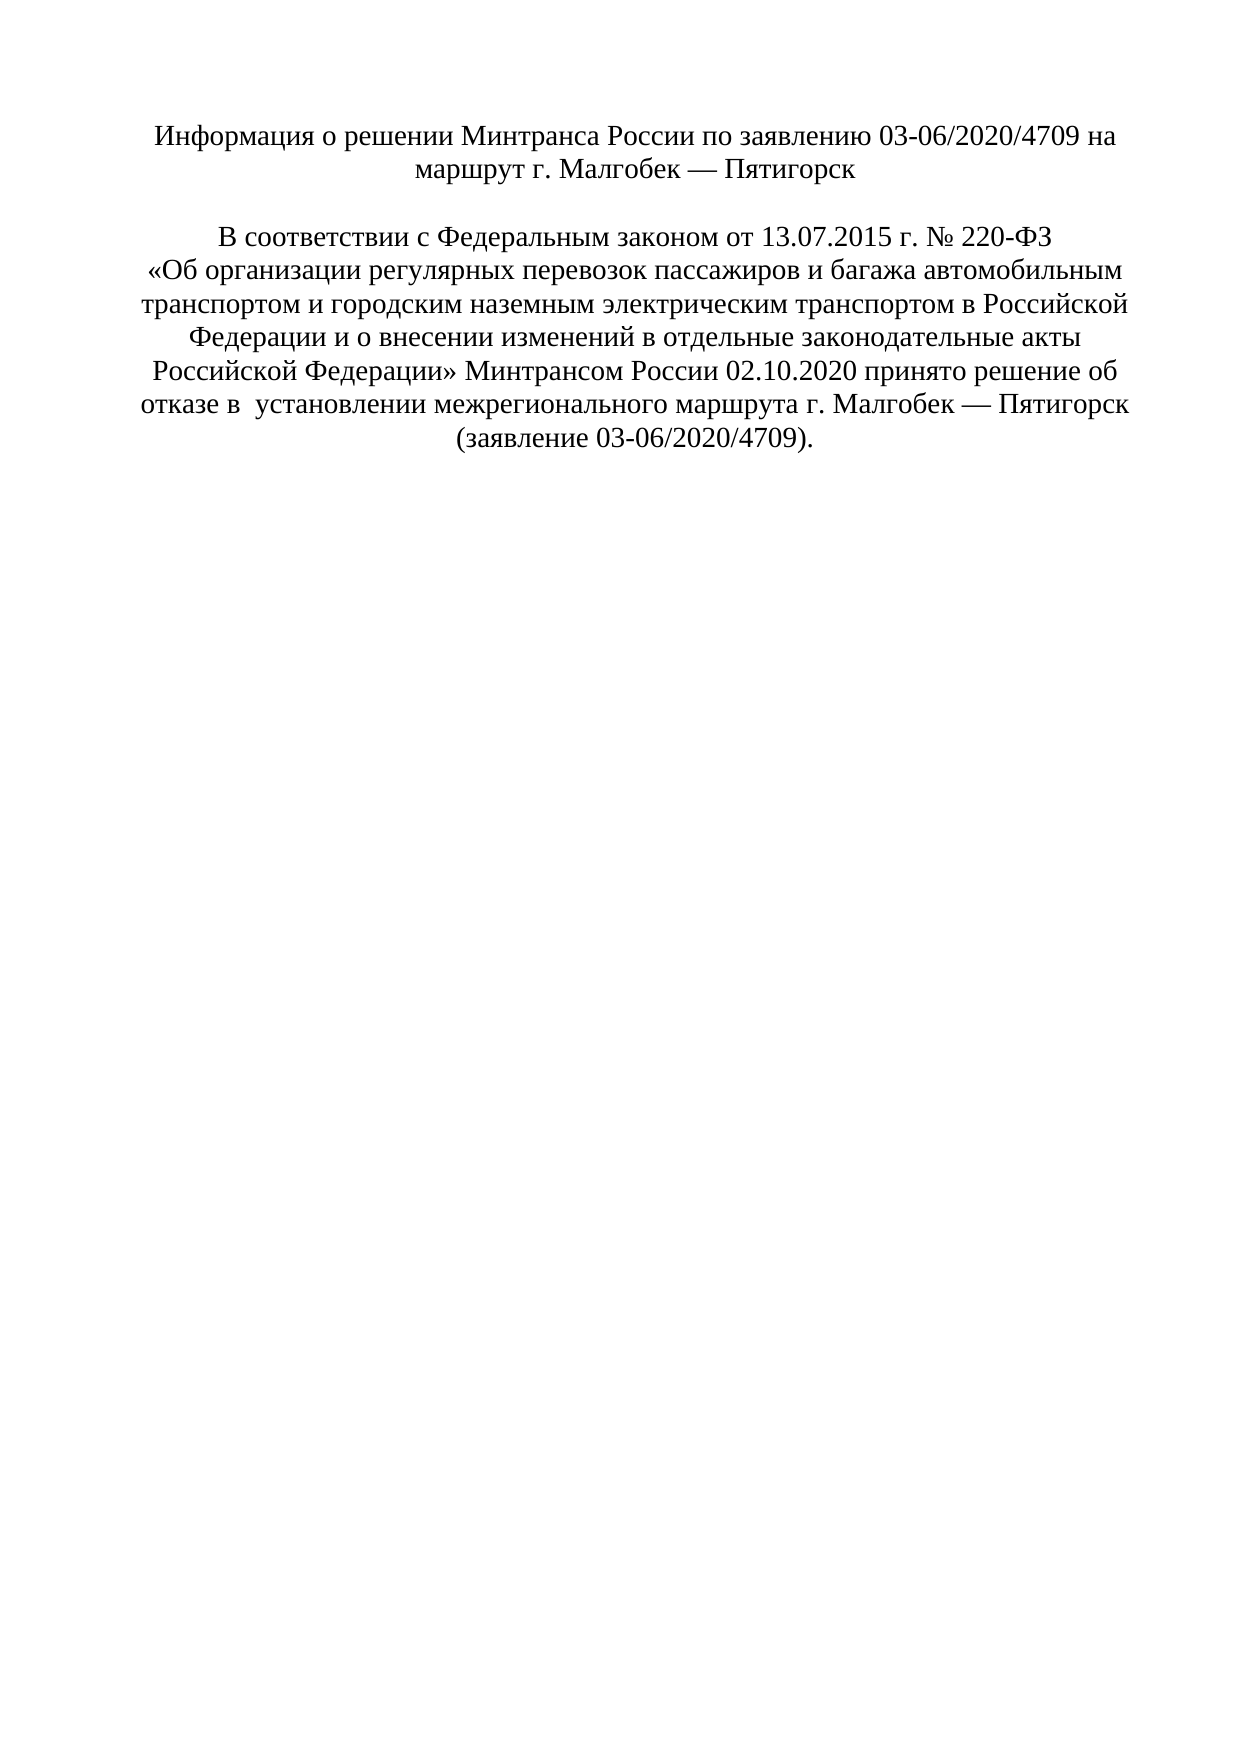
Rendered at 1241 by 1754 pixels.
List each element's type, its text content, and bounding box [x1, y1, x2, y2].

text Информация о решении Минтранса России по заявлению 03-06/2020/4709 на маршрут г. Малгобек — Пятигорск [118, 118, 1152, 185]
text В соответствии с Федеральным законом от 13.07.2015 г. № 220-ФЗ «Об организации регулярных перевозок пассажиров и багажа автомобильным транспортом и городским наземным электрическим транспортом в Российской Федерации и о внесении изменений в отдельные законодательные акты Российской Федерации» Минтрансом России 02.10.2020 принято решение об отказе в установлении межрегионального маршрута г. Малгобек — Пятигорск (заявление 03-06/2020/4709). [118, 219, 1152, 453]
